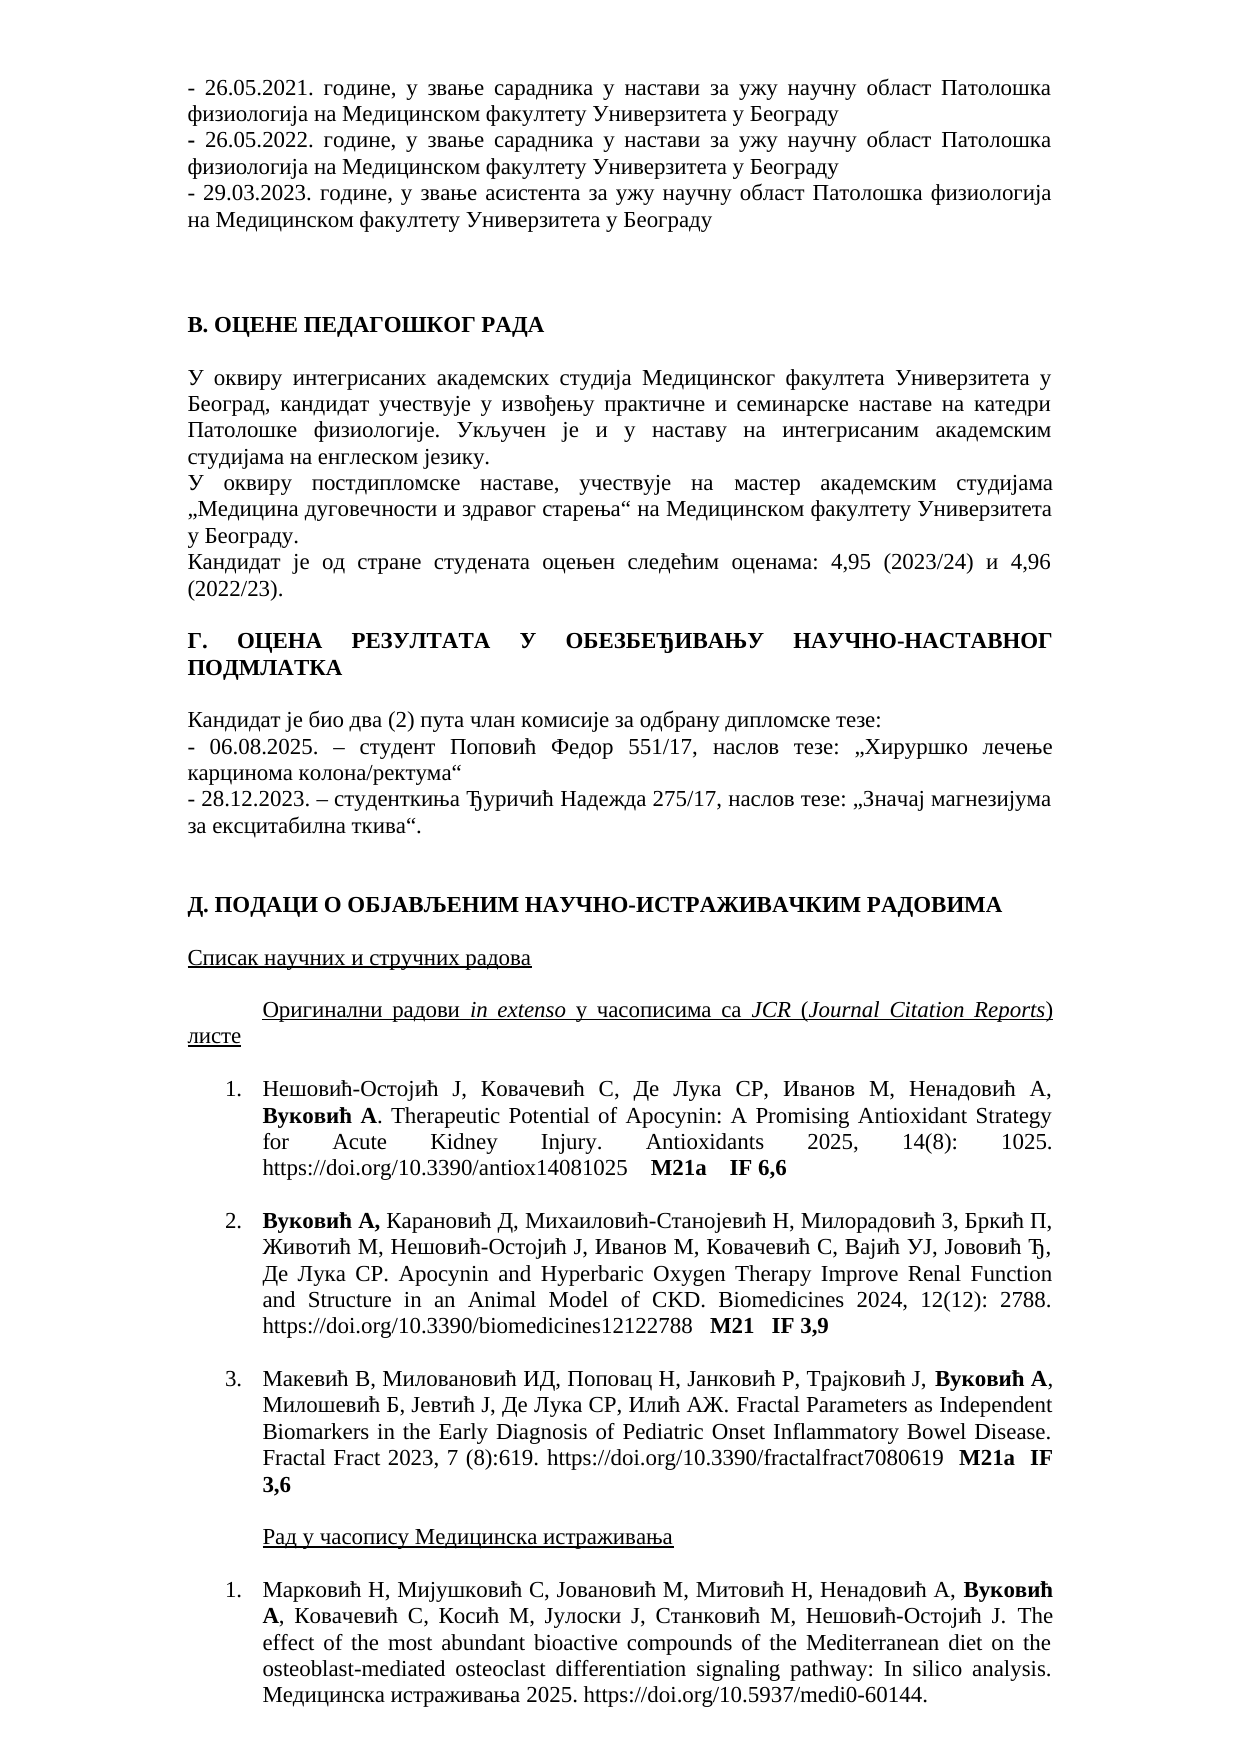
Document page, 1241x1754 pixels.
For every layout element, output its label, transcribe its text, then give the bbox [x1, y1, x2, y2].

text - 26.05.2021. године, у звање сарадника у настави за ужу научну област Патолошка физиологија на Медицинском факултету Универзитета у Београду [187, 74, 1053, 127]
text Кандидат је од стране студената оцењен следећим оценама: 4,95 (2023/24) и 4,96 (2022/23). [187, 548, 1053, 601]
text - 26.05.2022. године, у звање сарадника у настави за ужу научну област Патолошка физиологија на Медицинском факултету Универзитета у Београду [187, 127, 1053, 179]
list Нешовић-Остојић Ј, Ковачевић С, Де Лука СР, Иванов М, Ненадовић А, Вуковић А. Therapeutic Potential of Apocynin: A Promising Antioxidant Strategy for Acute Kidney Injury. Antioxidants 2025, 14(8): 1025. https://doi.org/10.3390/antiox14081025 M21a IF 6,6 [225, 1075, 1053, 1181]
text - 28.12.2023. – студенткиња Ђуричић Надежда 275/17, наслов тезе: „Значај магнезијума за ексцитабилна ткива“. [187, 785, 1053, 838]
text У оквиру постдипломске наставе, учествује на мастер академским студијама „Медицинa дуговечности и здравог старења“ на Медицинском факултету Универзитета у Београду. [187, 469, 1053, 548]
text - 29.03.2023. године, у звање асистента за ужу научну област Патолошка физиологија на Медицинском факултету Универзитета у Београду [187, 179, 1053, 232]
text Г. ОЦЕНА РЕЗУЛТАТА У ОБЕЗБЕЂИВАЊУ НАУЧНО-НАСТАВНОГ ПОДМЛАТКА [187, 627, 1053, 680]
text Списак научних и стручних радова [187, 943, 1053, 970]
list Вуковић А, Карановић Д, Михаиловић-Станојевић Н, Милорадовић З, Бркић П, Животић М, Нешовић-Остојић Ј, Иванов М, Ковачевић С, Вајић УЈ, Јововић Ђ, Де Лука СР. Apocynin and Hyperbaric Oxygen Therapy Improve Renal Function and Structure in an Animal Model of CKD. Biomedicines 2024, 12(12): 2788. https://doi.org/10.3390/biomedicines12122788 M21 IF 3,9 [225, 1207, 1053, 1339]
list Макевић В, Миловановић ИД, Поповац Н, Јанковић Р, Трајковић Ј, Вуковић А, Милошевић Б, Јевтић Ј, Де Лука СР, Илић АЖ. Fractal Parameters as Independent Biomarkers in the Early Diagnosis of Pediatric Onset Inflammatory Bowel Disease. Fractal Fract 2023, 7 (8):619. https://doi.org/10.3390/fractalfract7080619 M21a IF 3,6 [225, 1365, 1053, 1497]
text Рад у часопису Медицинска истраживања [262, 1523, 1053, 1550]
text - 06.08.2025. – студент Поповић Федор 551/17, наслов тезе: „Хируршко лечење карцинома колона/ректума“ [187, 733, 1053, 785]
text Оригинални радови in extenso у часописима са JCR (Journal Citation Reports) листе [187, 996, 1053, 1049]
text Д. ПОДАЦИ О ОБЈАВЉЕНИМ НАУЧНО-ИСТРАЖИВАЧКИМ РАДОВИМА [187, 891, 1053, 917]
list Марковић Н, Мијушковић С, Јовановић М, Митовић Н, Ненадовић А, Вуковић А, Ковачевић С, Косић М, Јулоски Ј, Станковић М, Нешовић-Остојић Ј. The effect of the most abundant bioactive compounds of the Mediterranean diet on the osteoblast-mediated osteoclast differentiation signaling pathway: In silico analysis. Медицинска истраживања 2025. https://doi.org/10.5937/medi0-60144. [225, 1576, 1053, 1708]
text У оквиру интегрисаних академских студија Медицинског факултета Универзитета у Београд, кандидат учествује у извођењу практичне и семинарске наставе на катедри Патолошке физиологије. Укључен је и у наставу на интегрисаним академским студијама на енглеском језику. [187, 364, 1053, 469]
text Кандидат је био два (2) пута члан комисије за одбрану дипломске тезе: [187, 706, 1053, 733]
text В. ОЦЕНЕ ПЕДАГОШКОГ РАДА [187, 311, 1053, 337]
